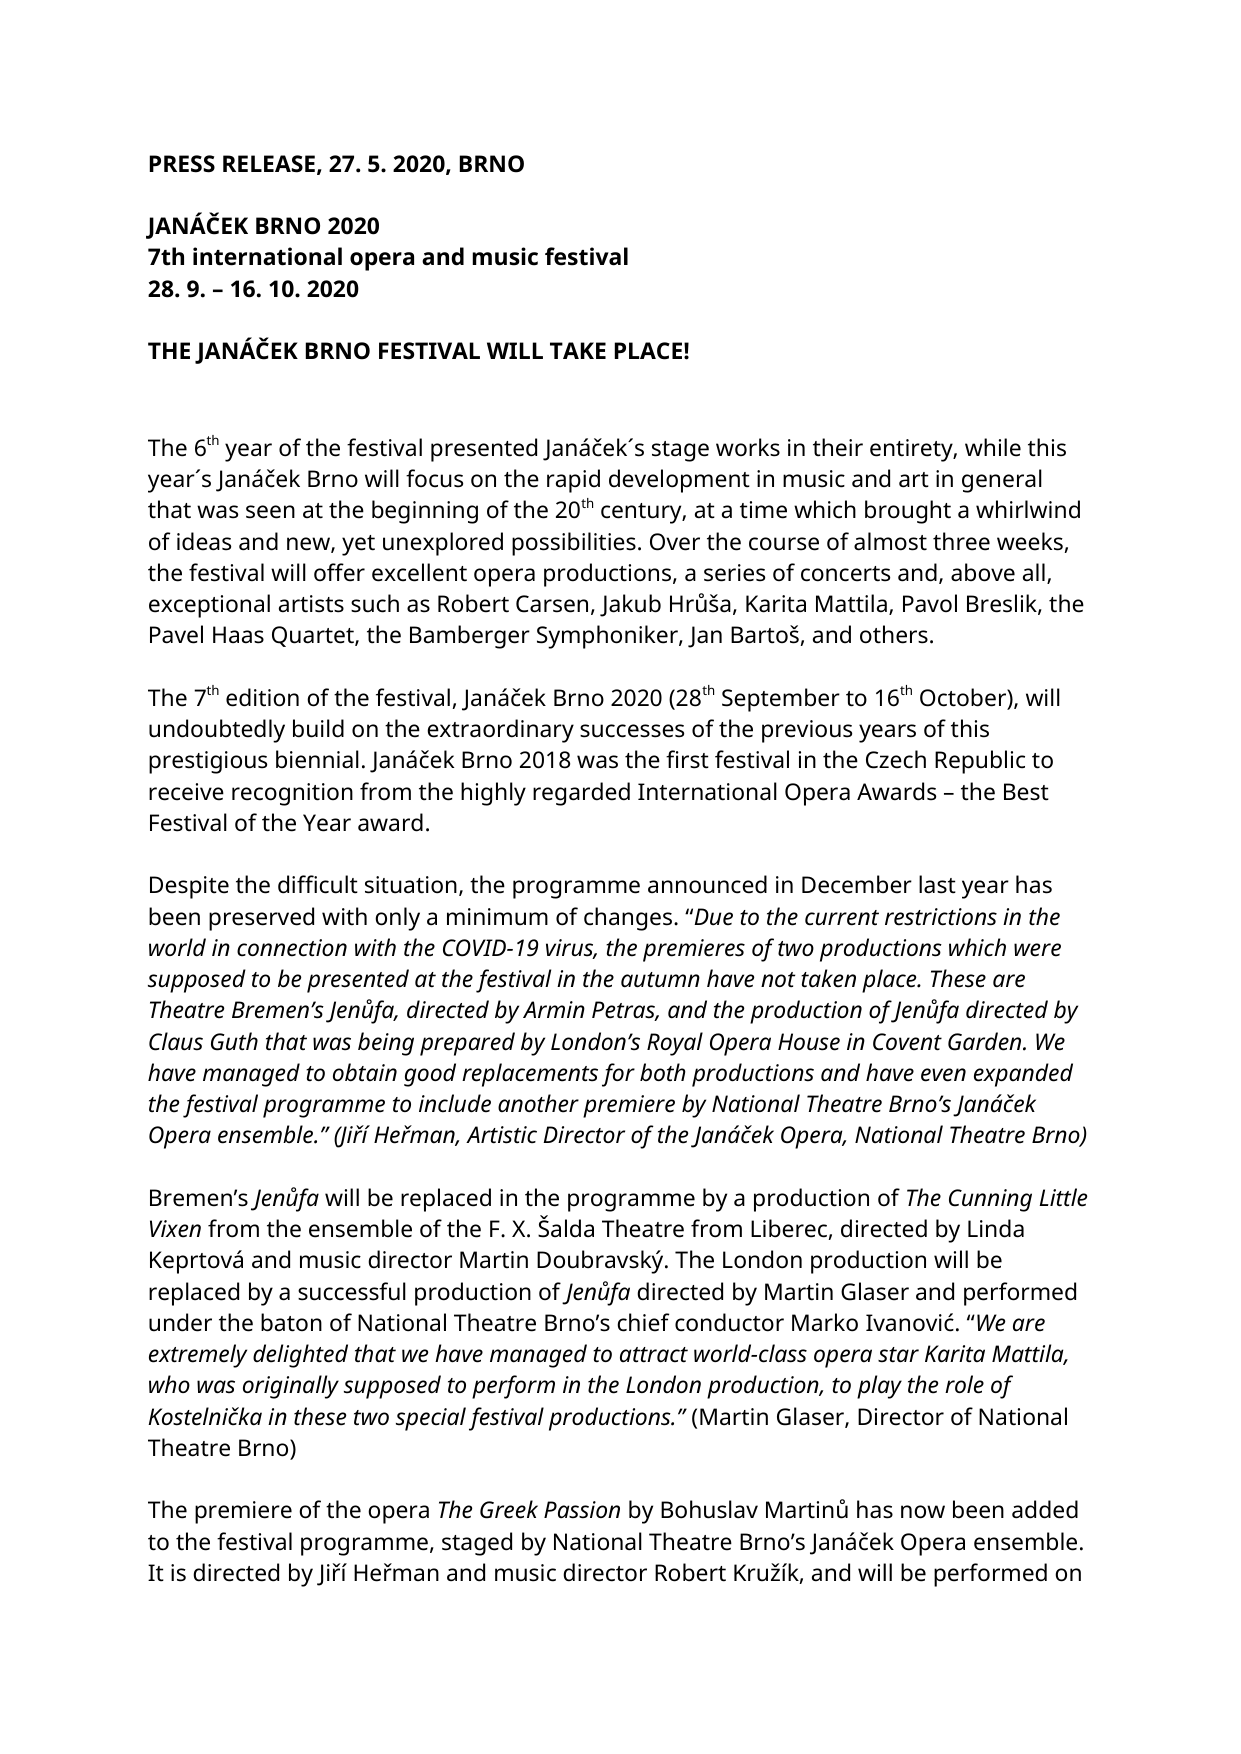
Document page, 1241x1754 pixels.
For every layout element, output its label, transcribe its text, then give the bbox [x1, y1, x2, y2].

text PRESS RELEASE, 27. 5. 2020, BRNO [148, 148, 1093, 179]
text Bremen’s Jenůfa will be replaced in the programme by a production of The Cunning Little Vixen from the ensemble of the F. X. Šalda Theatre from Liberec, directed by Linda Keprtová and music director Martin Doubravský. The London production will be replaced by a successful production of Jenůfa directed by Martin Glaser and performed under the baton of National Theatre Brno’s chief conductor Marko Ivanović. “We are extremely delighted that we have managed to attract world-class opera star Karita Mattila, who was originally supposed to perform in the London production, to play the role of Kostelnička in these two special festival productions.” (Martin Glaser, Director of National Theatre Brno) [148, 1182, 1093, 1463]
text The 7th edition of the festival, Janáček Brno 2020 (28th September to 16th October), will undoubtedly build on the extraordinary successes of the previous years of this prestigious biennial. Janáček Brno 2018 was the first festival in the Czech Republic to receive recognition from the highly regarded International Opera Awards – the Best Festival of the Year award. [148, 682, 1093, 838]
text 7th international opera and music festival [148, 241, 1093, 273]
text Despite the difficult situation, the programme announced in December last year has been preserved with only a minimum of changes. “Due to the current restrictions in the world in connection with the COVID-19 virus, the premieres of two productions which were supposed to be presented at the festival in the autumn have not taken place. These are Theatre Bremen’s Jenůfa, directed by Armin Petras, and the production of Jenůfa directed by Claus Guth that was being prepared by London’s Royal Opera House in Covent Garden. We have managed to obtain good replacements for both productions and have even expanded the festival programme to include another premiere by National Theatre Brno’s Janáček Opera ensemble.” (Jiří Heřman, Artistic Director of the Janáček Opera, National Theatre Brno) [148, 869, 1093, 1150]
text The 6th year of the festival presented Janáček´s stage works in their entirety, while this year´s Janáček Brno will focus on the rapid development in music and art in general that was seen at the beginning of the 20th century, at a time which brought a whirlwind of ideas and new, yet unexplored possibilities. Over the course of almost three weeks, the festival will offer excellent opera productions, a series of concerts and, above all, exceptional artists such as Robert Carsen, Jakub Hrůša, Karita Mattila, Pavol Breslik, the Pavel Haas Quartet, the Bamberger Symphoniker, Jan Bartoš, and others. [148, 432, 1093, 650]
text 28. 9. – 16. 10. 2020 [148, 273, 1093, 304]
text THE JANÁČEK BRNO FESTIVAL WILL TAKE PLACE! [148, 335, 1093, 366]
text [148, 1494, 1093, 1588]
text JANÁČEK BRNO 2020 [148, 210, 1093, 241]
